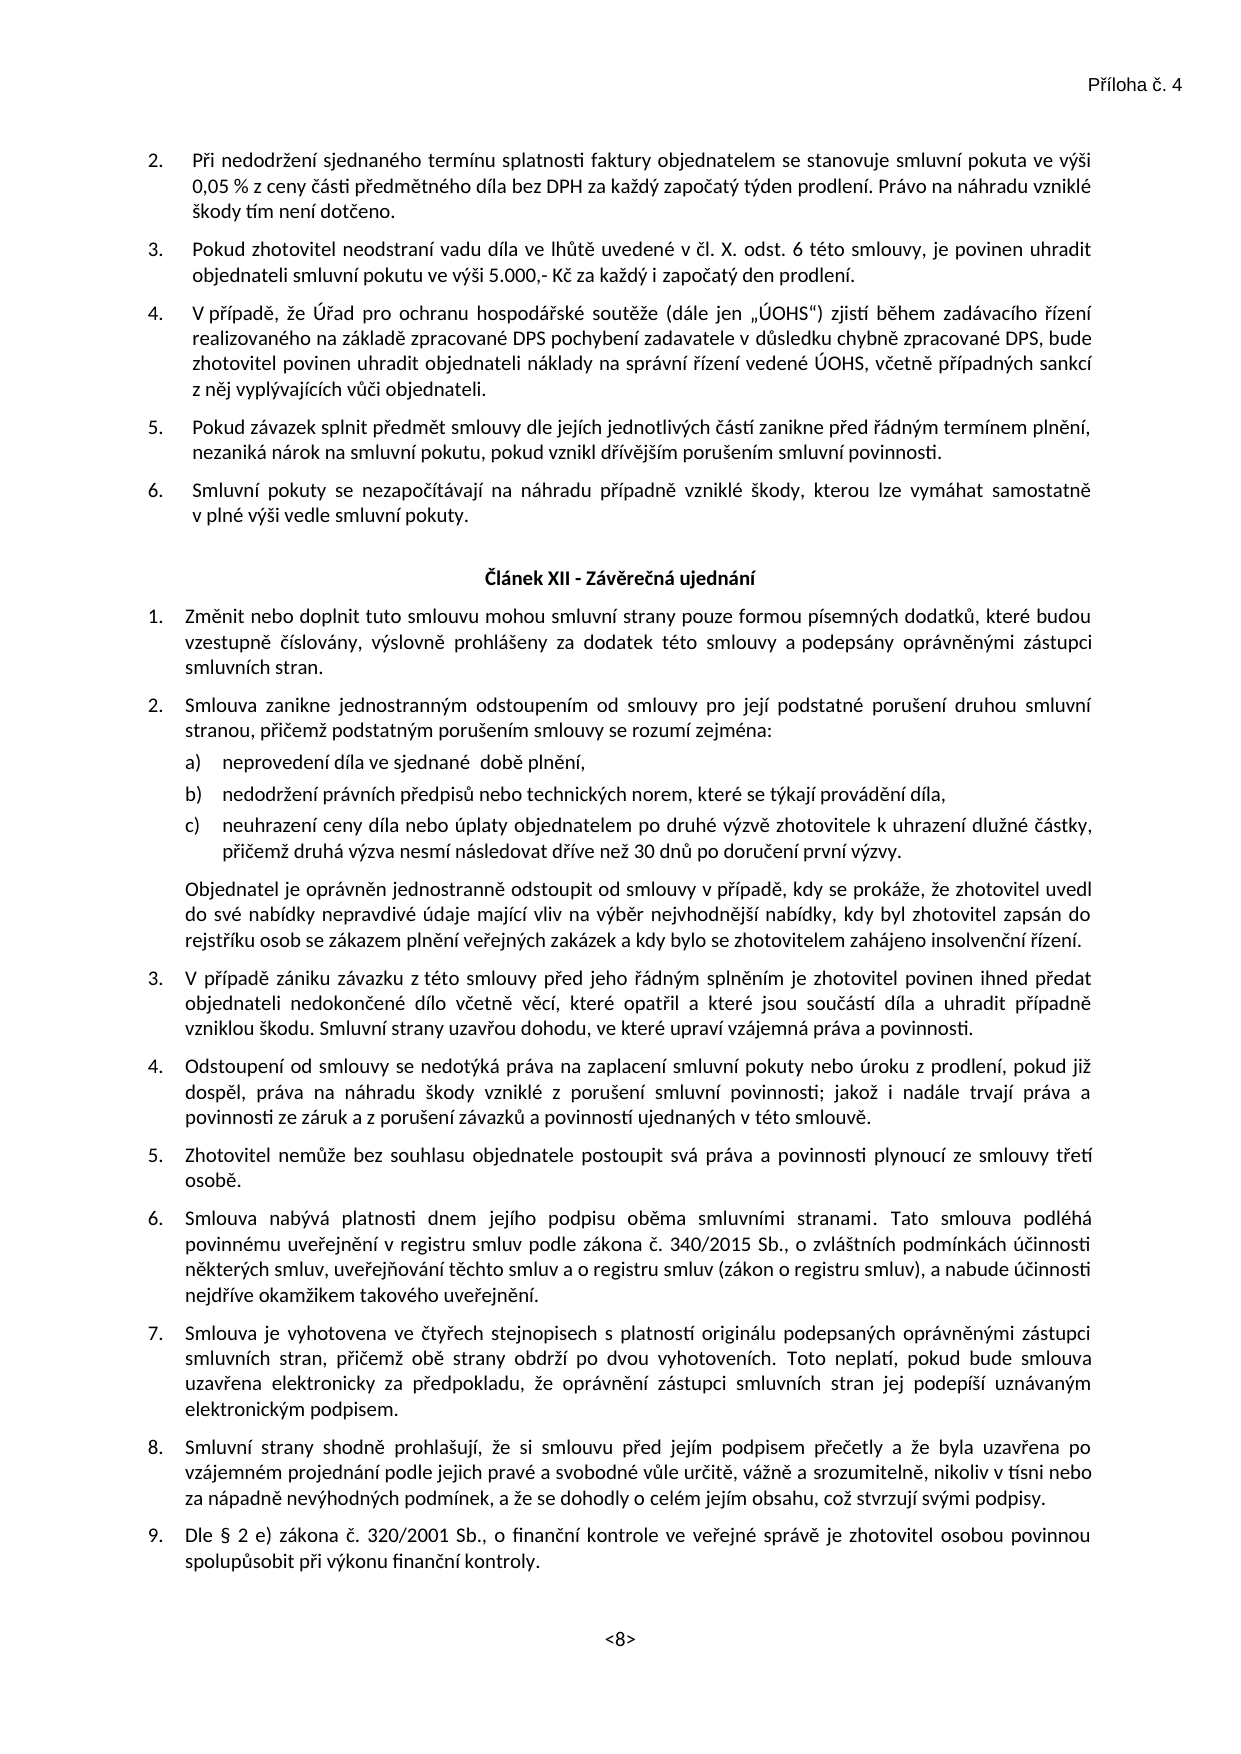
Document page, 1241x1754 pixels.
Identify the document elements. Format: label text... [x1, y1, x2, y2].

list Pokud závazek splnit předmět smlouvy dle jejích jednotlivých částí zanikne před řádným termínem plnění, nezaniká nárok na smluvní pokutu, pokud vznikl dřívějším porušením smluvní povinnosti. [148, 414, 1092, 465]
list Objednatel je oprávněn jednostranně odstoupit od smlouvy v případě, kdy se prokáže, že zhotovitel uvedl do své nabídky nepravdivé údaje mající vliv na výběr nejvhodnější nabídky, kdy byl zhotovitel zapsán do rejstříku osob se zákazem plnění veřejných zakázek a kdy bylo se zhotovitelem zahájeno insolvenční řízení. [185, 876, 1092, 952]
list Dle § 2 e) zákona č. 320/2001 Sb., o finanční kontrole ve veřejné správě je zhotovitel osobou povinnou spolupůsobit při výkonu finanční kontroly. [148, 1523, 1092, 1573]
list Smlouva zanikne jednostranným odstoupením od smlouvy pro její podstatné porušení druhou smluvní stranou, přičemž podstatným porušením smlouvy se rozumí zejména: [148, 692, 1092, 743]
list neprovedení díla ve sjednané době plnění, [185, 749, 1092, 775]
list Smlouva nabývá platnosti dnem jejího podpisu oběma smluvními stranami. Tato smlouva podléhá povinnému uveřejnění v registru smluv podle zákona č. 340/2015 Sb., o zvláštních podmínkách účinnosti některých smluv, uveřejňování těchto smluv a o registru smluv (zákon o registru smluv), a nabude účinnosti nejdříve okamžikem takového uveřejnění. [148, 1206, 1092, 1307]
list nedodržení právních předpisů nebo technických norem, které se týkají provádění díla, [185, 781, 1092, 806]
list V případě zániku závazku z této smlouvy před jeho řádným splněním je zhotovitel povinen ihned předat objednateli nedokončené dílo včetně věcí, které opatřil a které jsou součástí díla a uhradit případně vzniklou škodu. Smluvní strany uzavřou dohodu, ve které upraví vzájemná práva a povinnosti. [148, 965, 1092, 1041]
list Smluvní pokuty se nezapočítávají na náhradu případně vzniklé škody, kterou lze vymáhat samostatně v plné výši vedle smluvní pokuty. [148, 477, 1092, 528]
list V případě, že Úřad pro ochranu hospodářské soutěže (dále jen „ÚOHS“) zjistí během zadávacího řízení realizovaného na základě zpracované DPS pochybení zadavatele v důsledku chybně zpracované DPS, bude zhotovitel povinen uhradit objednateli náklady na správní řízení vedené ÚOHS, včetně případných sankcí z něj vyplývajících vůči objednateli. [148, 300, 1092, 401]
list Pokud zhotovitel neodstraní vadu díla ve lhůtě uvedené v čl. X. odst. 6 této smlouvy, je povinen uhradit objednateli smluvní pokutu ve výši 5.000,- Kč za každý i započatý den prodlení. [148, 236, 1092, 287]
text Článek XII - Závěrečná ujednání [148, 566, 1092, 591]
list Odstoupení od smlouvy se nedotýká práva na zaplacení smluvní pokuty nebo úroku z prodlení, pokud již dospěl, práva na náhradu škody vzniklé z porušení smluvní povinnosti; jakož i nadále trvají práva a povinnosti ze záruk a z porušení závazků a povinností ujednaných v této smlouvě. [148, 1053, 1092, 1130]
list neuhrazení ceny díla nebo úplaty objednatelem po druhé výzvě zhotovitele k uhrazení dlužné částky, přičemž druhá výzva nesmí následovat dříve než 30 dnů po doručení první výzvy. [185, 813, 1092, 863]
list Změnit nebo doplnit tuto smlouvu mohou smluvní strany pouze formou písemných dodatků, které budou vzestupně číslovány, výslovně prohlášeny za dodatek této smlouvy a podepsány oprávněnými zástupci smluvních stran. [148, 603, 1092, 680]
list Zhotovitel nemůže bez souhlasu objednatele postoupit svá práva a povinnosti plynoucí ze smlouvy třetí osobě. [148, 1142, 1092, 1193]
list Smluvní strany shodně prohlašují, že si smlouvu před jejím podpisem přečetly a že byla uzavřena po vzájemném projednání podle jejich pravé a svobodné vůle určitě, vážně a srozumitelně, nikoliv v tísni nebo za nápadně nevýhodných podmínek, a že se dohodly o celém jejím obsahu, což stvrzují svými podpisy. [148, 1434, 1092, 1510]
list Smlouva je vyhotovena ve čtyřech stejnopisech s platností originálu podepsaných oprávněnými zástupci smluvních stran, přičemž obě strany obdrží po dvou vyhotoveních. Toto neplatí, pokud bude smlouva uzavřena elektronicky za předpokladu, že oprávnění zástupci smluvních stran jej podepíší uznávaným elektronickým podpisem. [148, 1320, 1092, 1421]
list Při nedodržení sjednaného termínu splatnosti faktury objednatelem se stanovuje smluvní pokuta ve výši 0,05 % z ceny části předmětného díla bez DPH za každý započatý týden prodlení. Právo na náhradu vzniklé škody tím není dotčeno. [148, 148, 1092, 224]
